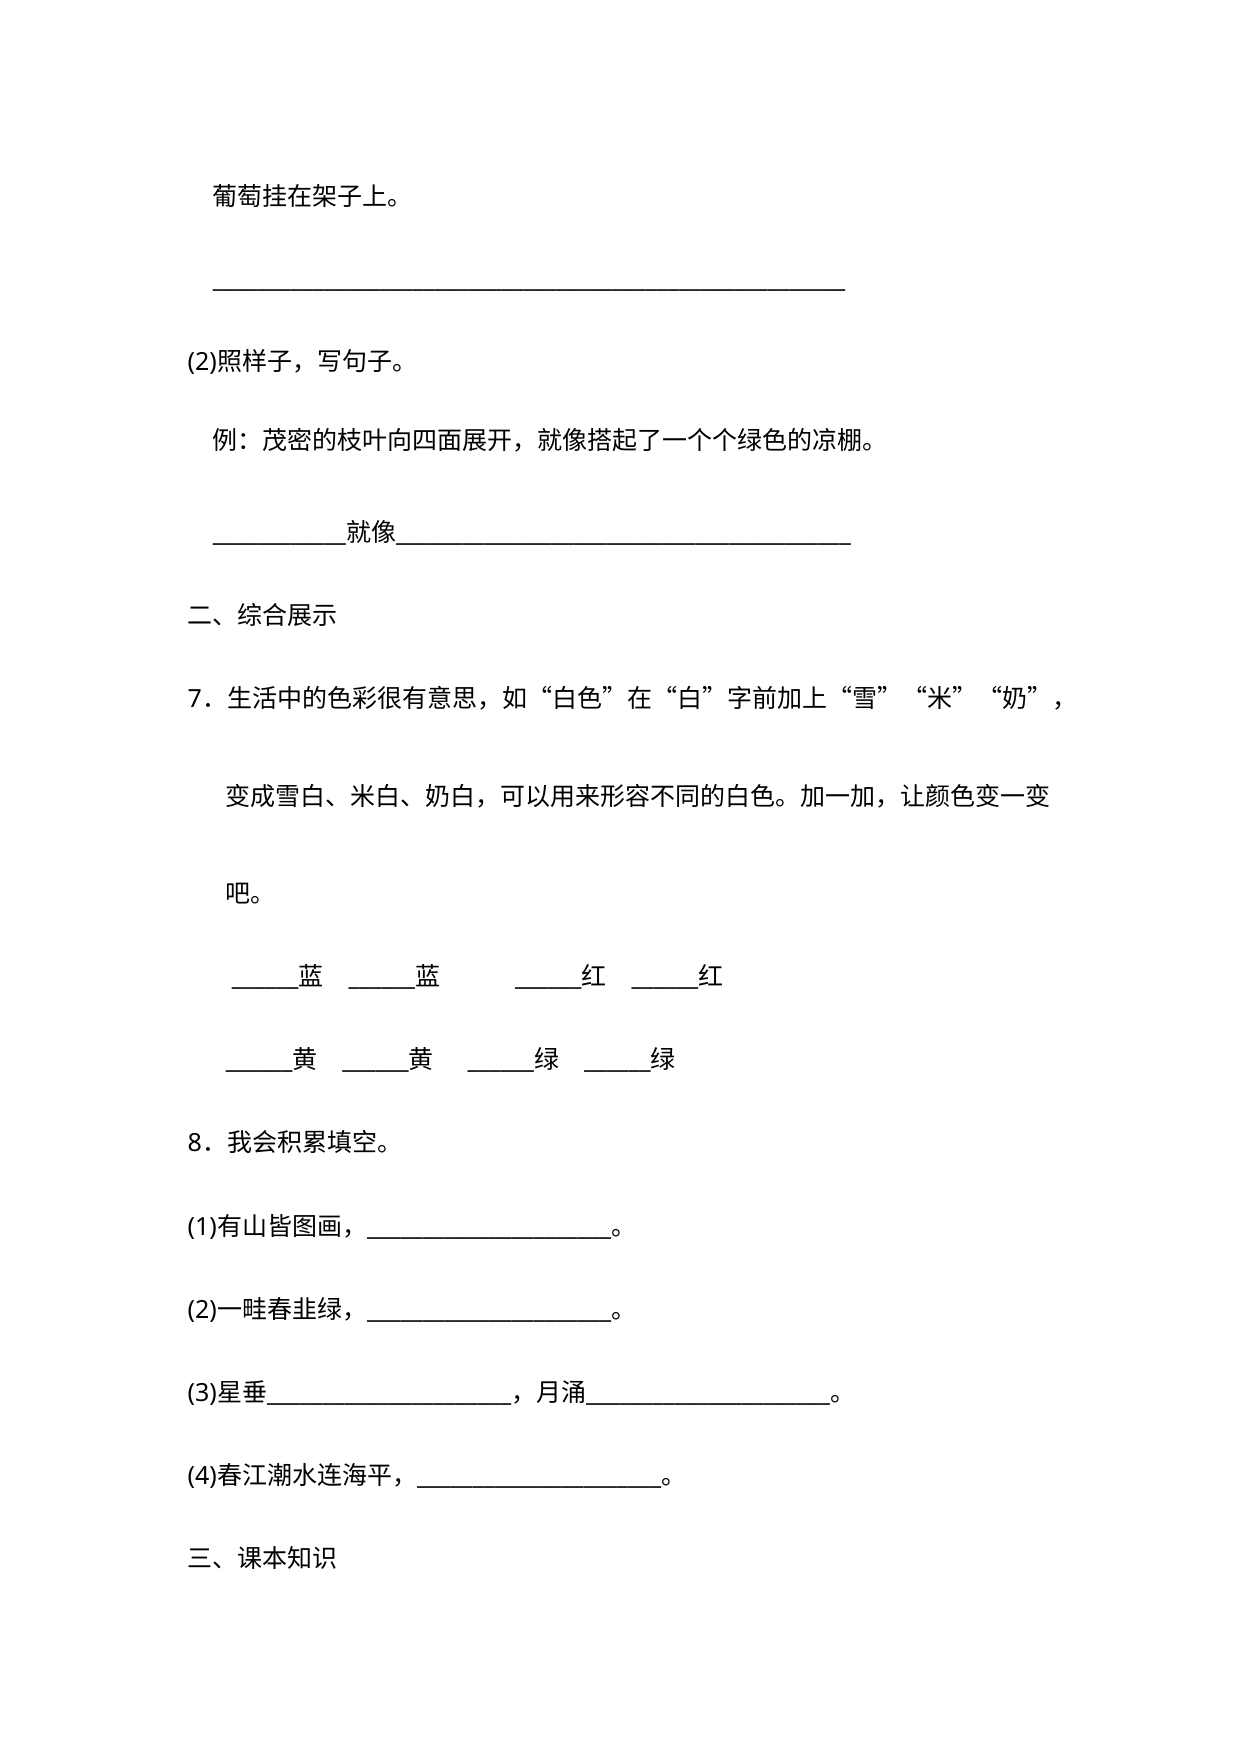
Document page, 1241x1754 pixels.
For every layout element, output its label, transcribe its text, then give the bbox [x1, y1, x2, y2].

text (3)星垂______________________，月涌______________________。 [187, 1358, 1053, 1423]
text ____________就像_________________________________________ [187, 498, 1053, 563]
text 葡萄挂在架子上。 [187, 162, 1053, 227]
text (4)春江潮水连海平，______________________。 [187, 1441, 1053, 1506]
text 三、课本知识 [187, 1524, 1053, 1589]
text (2)一畦春韭绿，______________________。 [187, 1275, 1053, 1340]
text (2)照样子，写句子。 [187, 327, 1053, 392]
text 二、综合展示 [187, 581, 1053, 646]
text ______黄 ______黄 ______绿 ______绿 [187, 1025, 1053, 1090]
text 8．我会积累填空。 [187, 1108, 1053, 1173]
text 例：茂密的枝叶向四面展开，就像搭起了一个个绿色的凉棚。 [187, 410, 1053, 475]
text _________________________________________________________ [187, 245, 1053, 310]
text ______蓝 ______蓝 ______红 ______红 [232, 942, 1053, 1007]
text (1)有山皆图画，______________________。 [187, 1192, 1053, 1257]
text 7．生活中的色彩很有意思，如“白色”在“白”字前加上“雪”“米”“奶”，变成雪白、米白、奶白，可以用来形容不同的白色。加一加，让颜色变一变吧。 [187, 664, 1053, 924]
